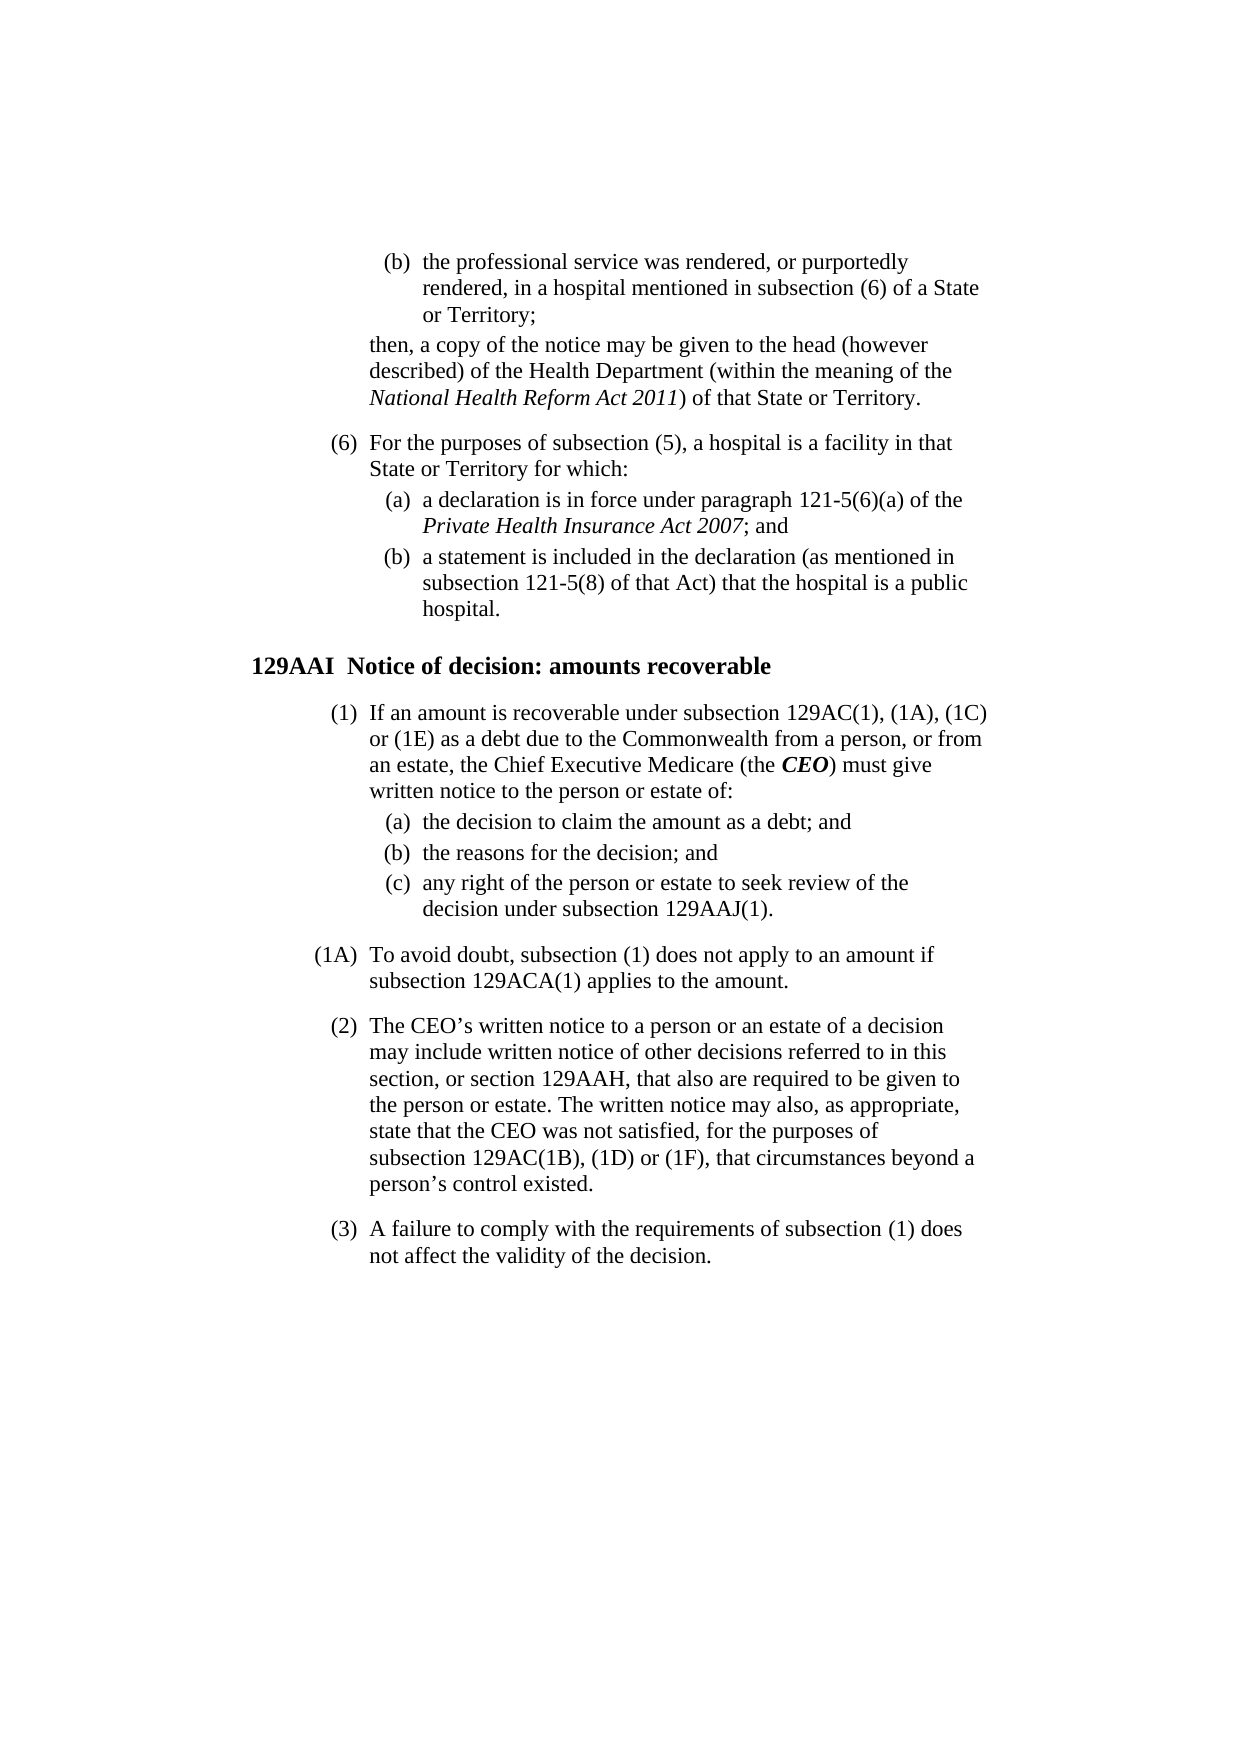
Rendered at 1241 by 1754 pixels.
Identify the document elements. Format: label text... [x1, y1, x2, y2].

text (a) a declaration is in force under paragraph 121-5(6)(a) of the Private Health Insurance Act 2007; and [251, 486, 989, 539]
text (6) For the purposes of subsection (5), a hospital is a facility in that State or Territory for which: [251, 429, 989, 482]
text 129AAI Notice of decision: amounts recoverable [251, 651, 989, 680]
text (1) If an amount is recoverable under subsection 129AC(1), (1A), (1C) or (1E) as a debt due to the Commonwealth from a person, or from an estate, the Chief Executive Medicare (the CEO) must give written notice to the person or estate of: [251, 698, 989, 804]
text (3) A failure to comply with the requirements of subsection (1) does not affect the validity of the decision. [251, 1215, 989, 1268]
text (a) the decision to claim the amount as a debt; and [251, 808, 989, 834]
text (c) any right of the person or estate to seek review of the decision under subsection 129AAJ(1). [251, 869, 989, 922]
text (b) a statement is included in the declaration (as mentioned in subsection 121-5(8) of that Act) that the hospital is a public hospital. [251, 543, 989, 622]
text (1A) To avoid doubt, subsection (1) does not apply to an amount if subsection 129ACA(1) applies to the amount. [251, 941, 989, 993]
text (2) The CEO’s written notice to a person or an estate of a decision may include written notice of other decisions referred to in this section, or section 129AAH, that also are required to be given to the person or estate. The written notice may also, as appropriate, state that the CEO was not satisfied, for the purposes of subsection 129AC(1B), (1D) or (1F), that circumstances beyond a person’s control existed. [251, 1012, 989, 1197]
text then, a copy of the notice may be given to the head (however described) of the Health Department (within the meaning of the National Health Reform Act 2011) of that State or Territory. [369, 331, 989, 410]
text (b) the professional service was rendered, or purportedly rendered, in a hospital mentioned in subsection (6) of a State or Territory; [251, 248, 989, 327]
text (b) the reasons for the decision; and [251, 839, 989, 865]
